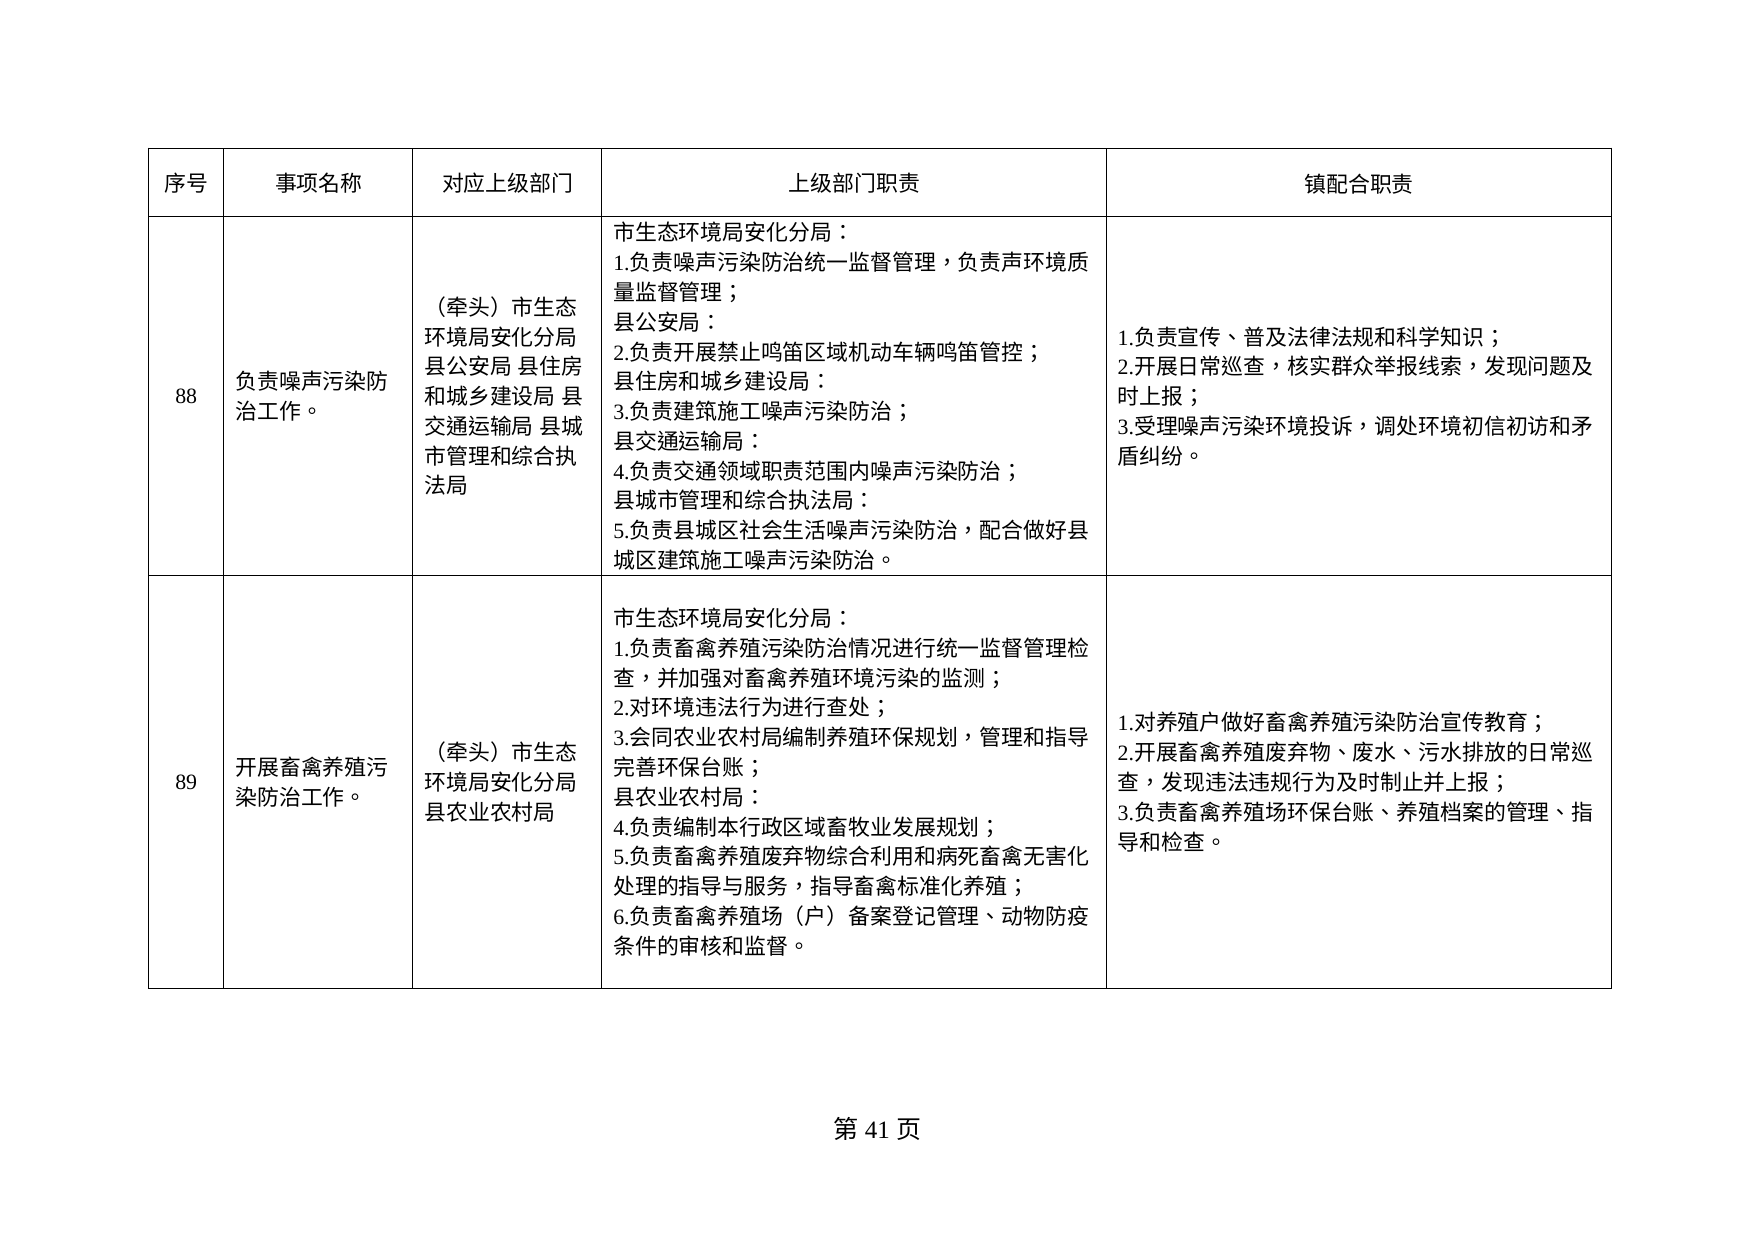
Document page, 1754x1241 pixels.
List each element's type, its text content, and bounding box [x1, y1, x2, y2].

table_cell （牵头）市生态环境局安化分局 县农业农村局 [413, 576, 601, 988]
table_header 序号 [149, 149, 223, 216]
table_header 对应上级部门 [413, 149, 601, 216]
table_cell 89 [149, 576, 223, 988]
table_cell 1.对养殖户做好畜禽养殖污染防治宣传教育； 2.开展畜禽养殖废弃物、废水、污水排放的日常巡查，发现违法违规行为及时制止并上报； 3.负责畜禽养殖场环保台账、养殖档案的管理、指导和检查。 [1107, 576, 1611, 988]
table_header 上级部门职责 [602, 149, 1106, 216]
table_cell 市生态环境局安化分局： 1.负责畜禽养殖污染防治情况进行统一监督管理检查，并加强对畜禽养殖环境污染的监测； 2.对环境违法行为进行查处； 3.会同农业农村局编制养殖环保规划，管理和指导完善环保台账； 县农业农村局： 4.负责编制本行政区域畜牧业发展规划； 5.负责畜禽养殖废弃物综合利用和病死畜禽无害化处理的指导与服务，指导畜禽标准化养殖； 6.负责畜禽养殖场（户）备案登记管理、动物防疫条件的审核和监督。 [602, 576, 1106, 988]
table_cell 市生态环境局安化分局： 1.负责噪声污染防治统一监督管理，负责声环境质量监督管理； 县公安局： 2.负责开展禁止鸣笛区域机动车辆鸣笛管控； 县住房和城乡建设局： 3.负责建筑施工噪声污染防治； 县交通运输局： 4.负责交通领域职责范围内噪声污染防治； 县城市管理和综合执法局： 5.负责县城区社会生活噪声污染防治，配合做好县城区建筑施工噪声污染防治。 [602, 217, 1106, 575]
table_cell 负责噪声污染防治工作。 [224, 217, 412, 575]
table_header 事项名称 [224, 149, 412, 216]
table_cell （牵头）市生态环境局安化分局 县公安局 县住房和城乡建设局 县交通运输局 县城市管理和综合执法局 [413, 217, 601, 575]
table_cell 88 [149, 217, 223, 575]
table_header 镇配合职责 [1107, 149, 1611, 216]
table_cell 开展畜禽养殖污染防治工作。 [224, 576, 412, 988]
table_cell 1.负责宣传、普及法律法规和科学知识； 2.开展日常巡查，核实群众举报线索，发现问题及时上报； 3.受理噪声污染环境投诉，调处环境初信初访和矛盾纠纷。 [1107, 217, 1611, 575]
